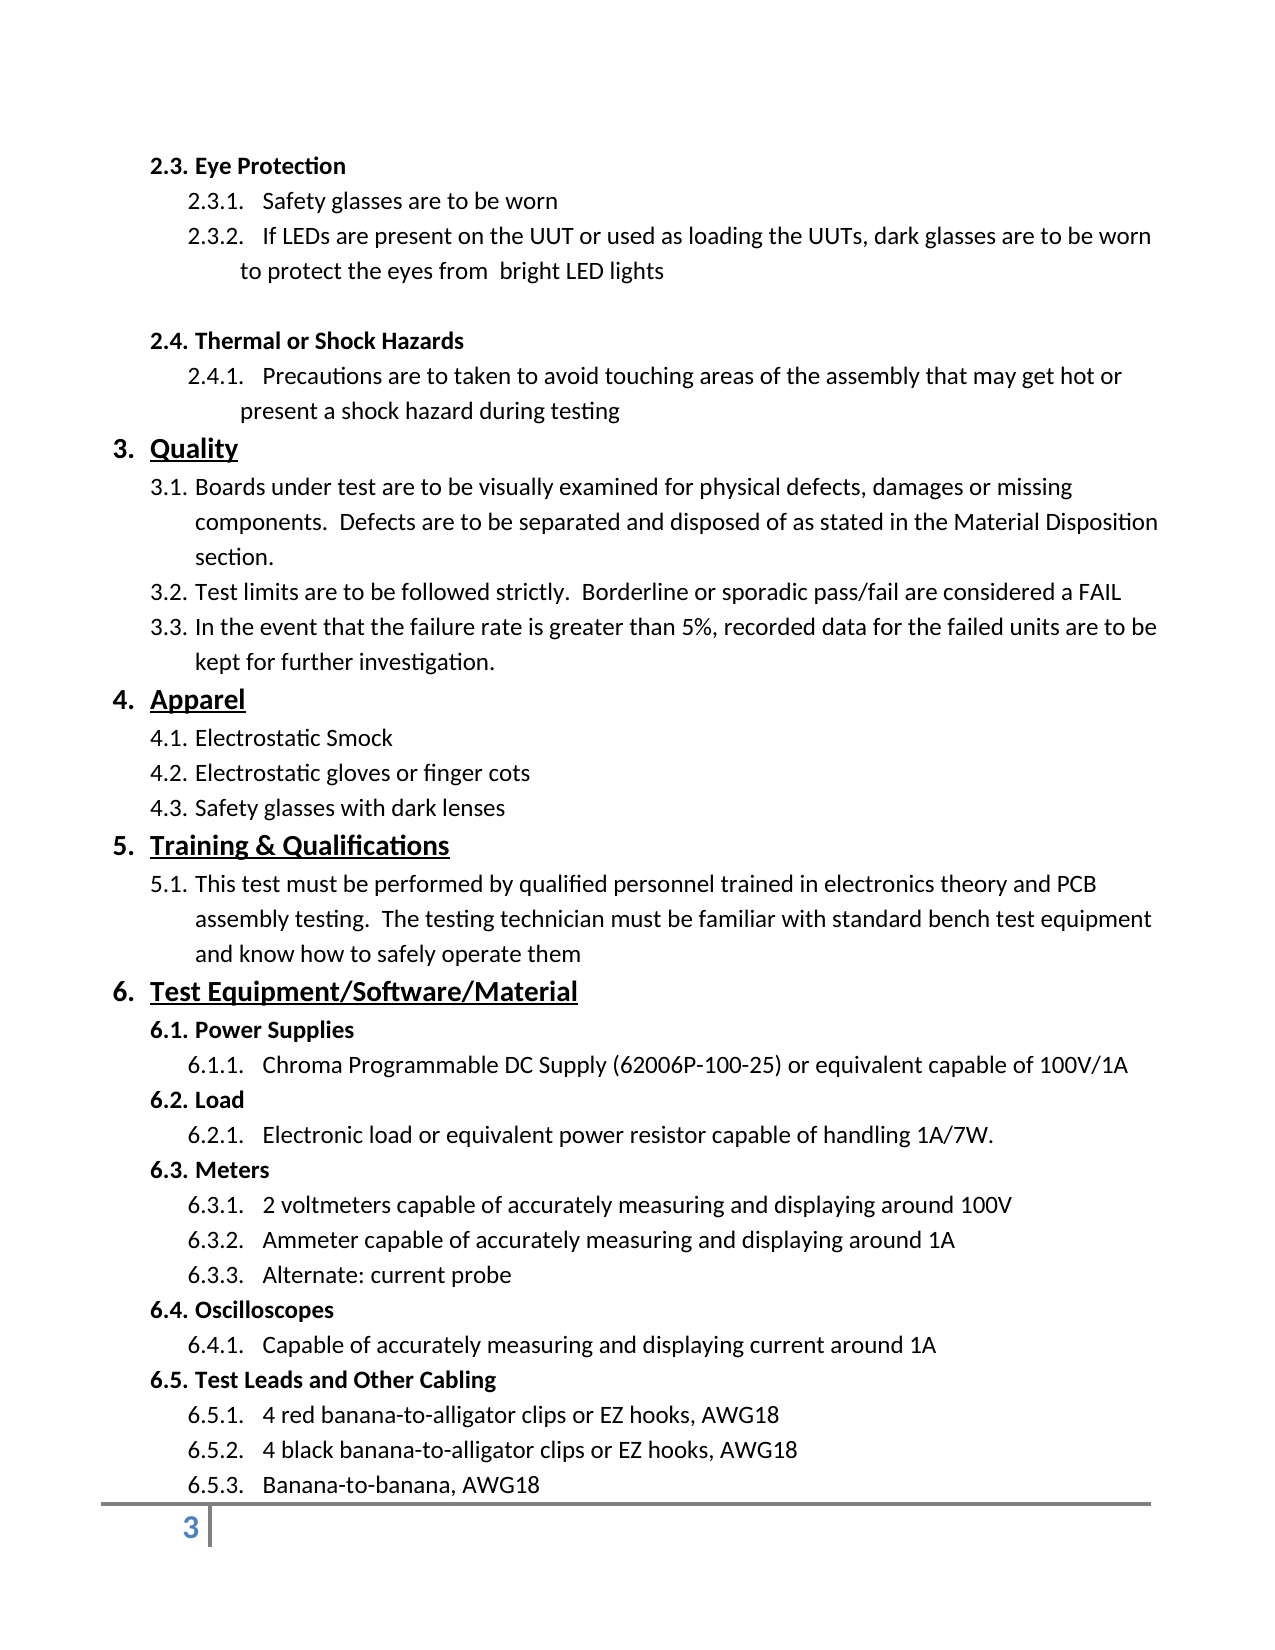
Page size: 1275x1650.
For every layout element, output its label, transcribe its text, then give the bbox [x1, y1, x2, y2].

list Safety glasses with dark lenses [150, 792, 1162, 822]
list Banana-to-banana, AWG18 [187, 1469, 1162, 1499]
list Oscilloscopes [150, 1294, 1162, 1324]
list Quality [112, 430, 1162, 466]
list In the event that the failure rate is greater than 5%, recorded data for the failed units are to be kept for further investigation. [150, 611, 1162, 676]
list Meters [150, 1154, 1162, 1184]
list Ammeter capable of accurately measuring and displaying around 1A [187, 1224, 1162, 1254]
list Safety glasses are to be worn [187, 185, 1162, 216]
list If LEDs are present on the UUT or used as loading the UUTs, dark glasses are to be worn to protect the eyes from bright LED lights [187, 220, 1162, 286]
list Test limits are to be followed strictly. Borderline or sporadic pass/fail are considered a FAIL [150, 576, 1162, 606]
list Electronic load or equivalent power resistor capable of handling 1A/7W. [187, 1119, 1162, 1149]
list 4 red banana-to-alligator clips or EZ hooks, AWG18 [187, 1399, 1162, 1429]
list Electrostatic gloves or finger cots [150, 757, 1162, 787]
list Test Leads and Other Cabling [150, 1364, 1162, 1394]
list Test Equipment/Software/Material [112, 973, 1162, 1008]
list Power Supplies [150, 1014, 1162, 1044]
list Load [150, 1084, 1162, 1114]
list Electrostatic Smock [150, 722, 1162, 752]
list 4 black banana-to-alligator clips or EZ hooks, AWG18 [187, 1434, 1162, 1464]
list Alternate: current probe [187, 1259, 1162, 1289]
list Boards under test are to be visually examined for physical defects, damages or missing components. Defects are to be separated and disposed of as stated in the Material Disposition section. [150, 471, 1162, 571]
list This test must be performed by qualified personnel trained in electronics theory and PCB assembly testing. The testing technician must be familiar with standard bench test equipment and know how to safely operate them [150, 868, 1162, 968]
list Chroma Programmable DC Supply (62006P-100-25) or equivalent capable of 100V/1A [187, 1049, 1162, 1079]
list 2 voltmeters capable of accurately measuring and displaying around 100V [187, 1189, 1162, 1219]
list Apparel [112, 681, 1162, 717]
list Eye Protection [150, 150, 1162, 181]
list Thermal or Shock Hazards [150, 325, 1162, 356]
list Precautions are to taken to avoid touching areas of the assembly that may get hot or present a shock hazard during testing [187, 360, 1162, 426]
list Capable of accurately measuring and displaying current around 1A [187, 1329, 1162, 1359]
list Training & Qualifications [112, 827, 1162, 862]
